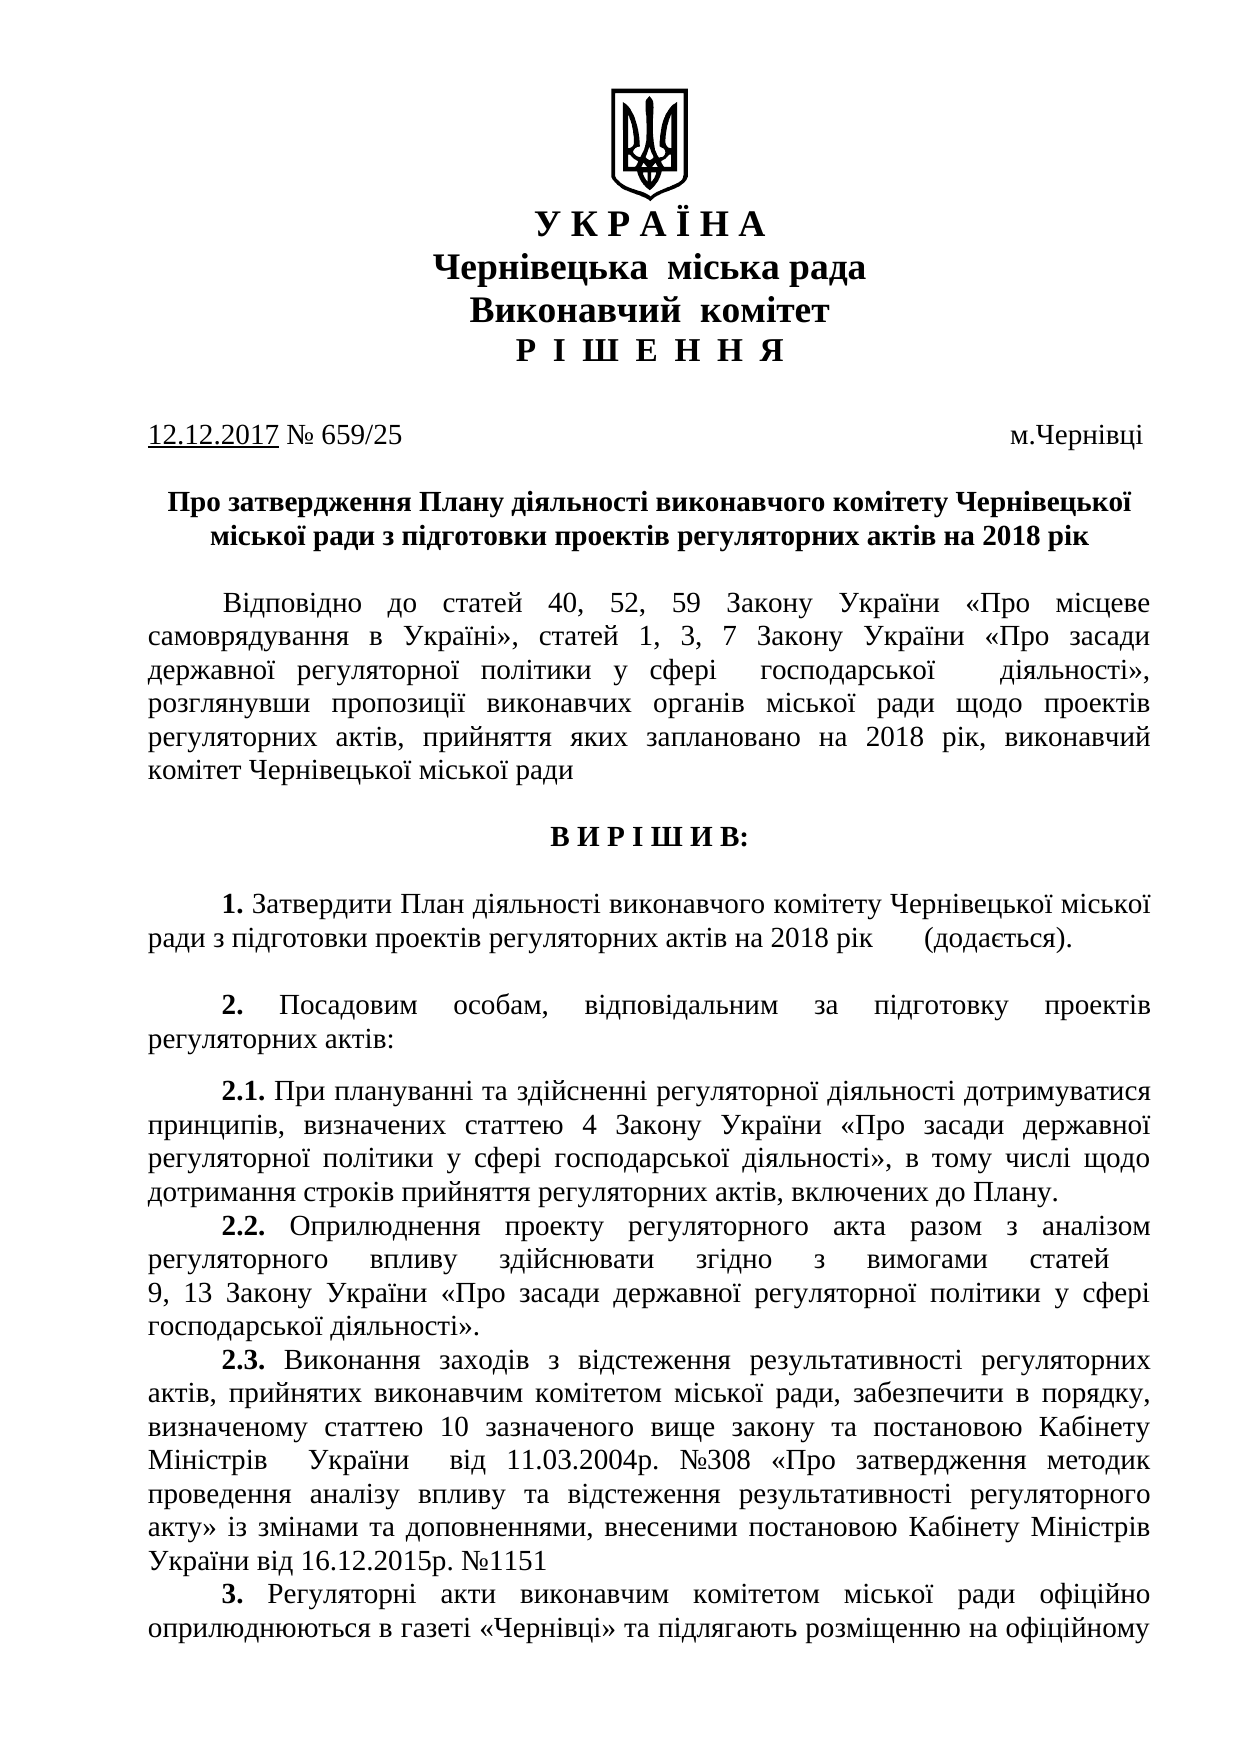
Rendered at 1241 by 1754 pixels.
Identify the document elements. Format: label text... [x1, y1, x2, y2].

text 2. Посадовим особам, відповідальним за підготовку проектів регуляторних актів: [148, 987, 1152, 1054]
text Про затвердження Плану діяльності виконавчого комітету Чернівецької міської ради з підготовки проектів регуляторних актів на 2018 рік [148, 484, 1152, 551]
subtitle Виконавчий комітет [148, 287, 1152, 331]
text В И Р І Ш И В: [148, 819, 1152, 853]
text 2.1. При плануванні та здійсненні регуляторної діяльності дотримуватися принципів, визначених статтею 4 Закону України «Про засади державної регуляторної політики у сфері господарської діяльності», в тому числі щодо дотримання строків прийняття регуляторних актів, включених до Плану. [148, 1073, 1152, 1208]
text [148, 1577, 1152, 1644]
subtitle Р І Ш Е Н Н Я [148, 331, 1152, 369]
subtitle 1. Затвердити План діяльності виконавчого комітету Чернівецької міської ради з підготовки проектів регуляторних актів на 2018 рік (додається). [148, 887, 1152, 954]
text Відповідно до статей 40, 52, 59 Закону України «Про місцеве самоврядування в Україні», статей 1, 3, 7 Закону України «Про засади державної регуляторної політики у сфері господарської діяльності», розглянувши пропозиції виконавчих органів міської ради щодо проектів регуляторних актів, прийняття яких заплановано на 2018 рік, виконавчий комітет Чернівецької міської ради [148, 585, 1152, 786]
text 2.2. Оприлюднення проекту регуляторного акта разом з аналізом регуляторного впливу здійснювати згідно з вимогами статей 9, 13 Закону України «Про засади державної регуляторної політики у сфері господарської діяльності». [148, 1208, 1152, 1342]
text Чернівецька міська рада [148, 244, 1152, 287]
text 12.12.2017 № 659/25 м.Чернівці [148, 417, 1152, 451]
text У К Р А Ї Н А [148, 201, 1152, 244]
text 2.3. Виконання заходів з відстеження результативності регуляторних актів, прийнятих виконавчим комітетом міської ради, забезпечити в порядку, визначеному статтею 10 зазначеного вище закону та постановою Кабінету Міністрів України від 11.03.2004р. №308 «Про затвердження методик проведення аналізу впливу та відстеження результативності регуляторного акту» із змінами та доповненнями, внесеними постановою Кабінету Міністрів України від 16.12.2015р. №1151 [148, 1342, 1152, 1577]
